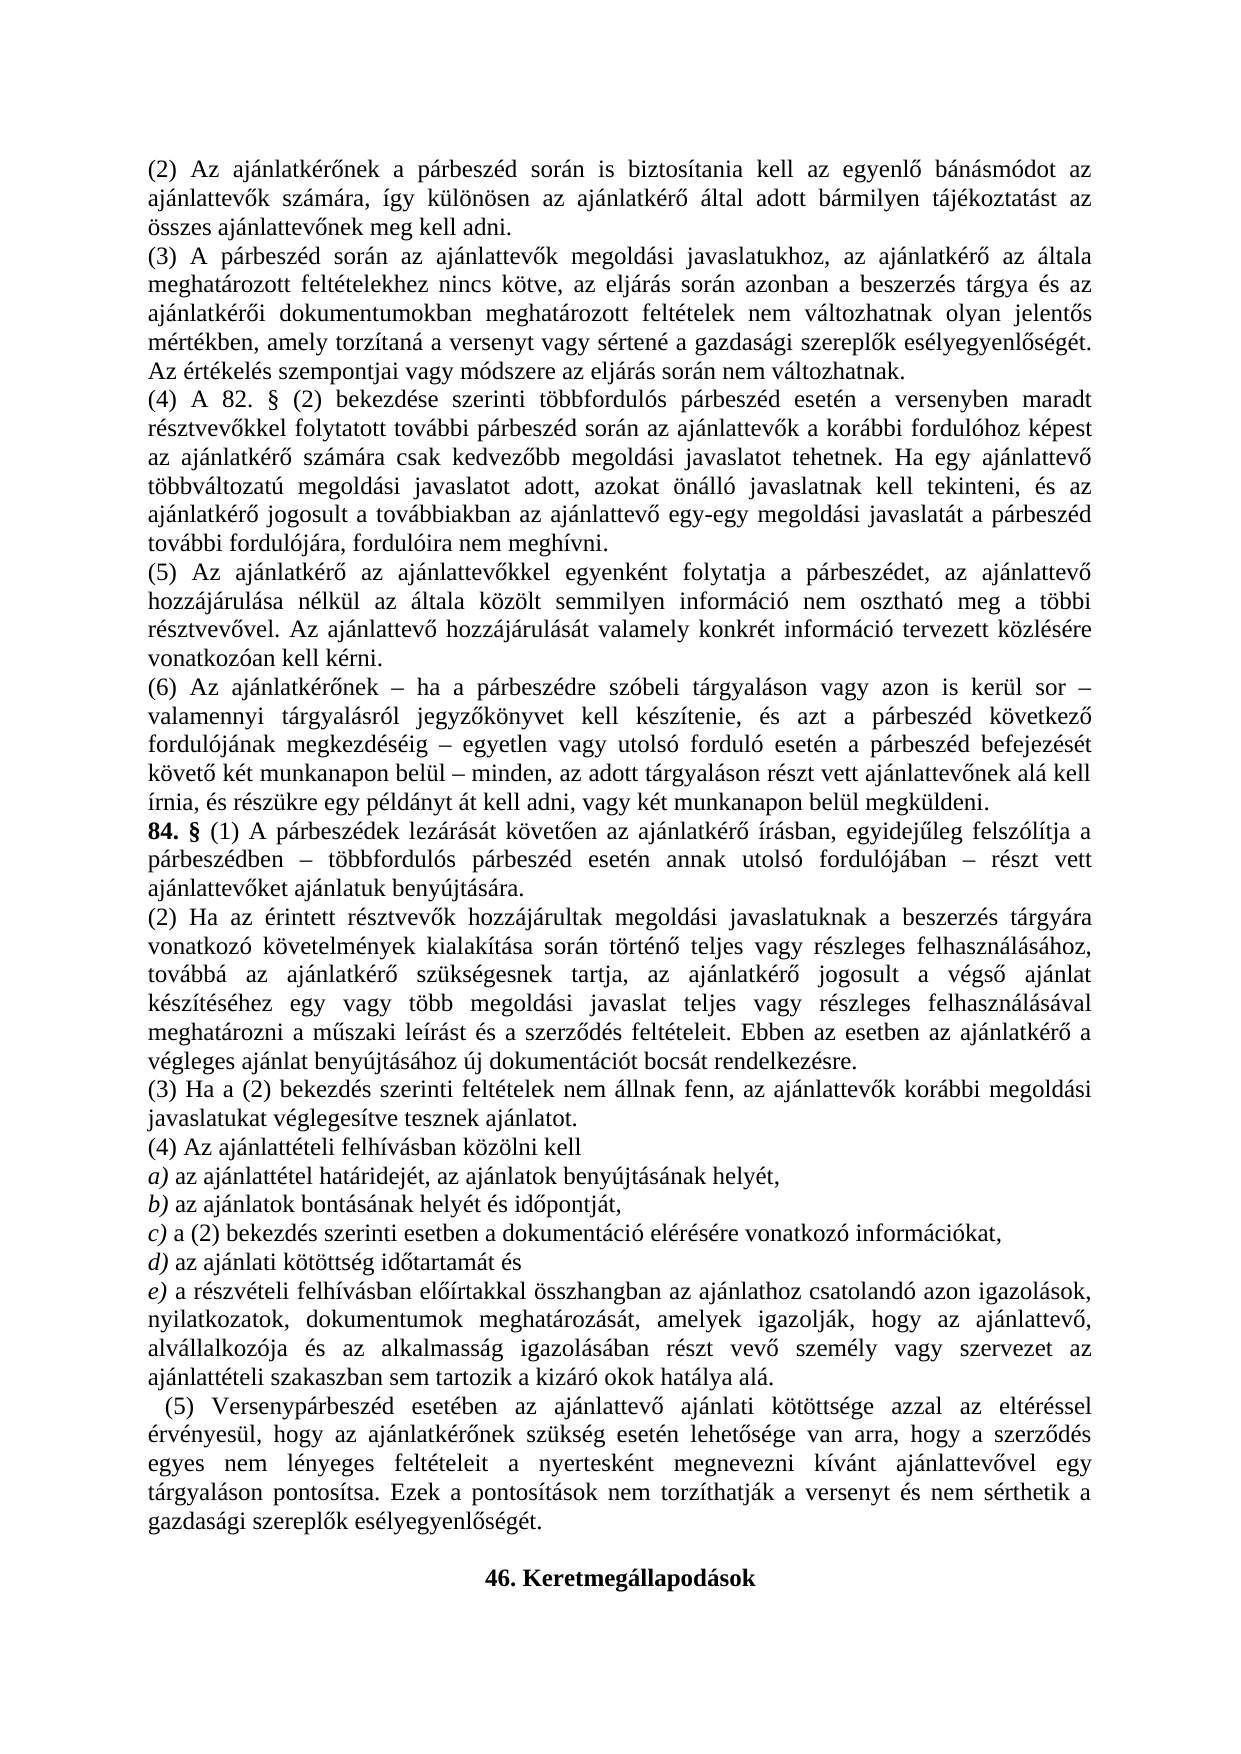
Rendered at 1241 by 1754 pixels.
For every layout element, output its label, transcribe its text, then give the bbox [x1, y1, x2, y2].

text (4) A 82. § (2) bekezdése szerinti többfordulós párbeszéd esetén a versenyben maradt résztvevőkkel folytatott további párbeszéd során az ajánlattevők a korábbi fordulóhoz képest az ajánlatkérő számára csak kedvezőbb megoldási javaslatot tehetnek. Ha egy ajánlattevő többváltozatú megoldási javaslatot adott, azokat önálló javaslatnak kell tekinteni, és az ajánlatkérő jogosult a továbbiakban az ajánlattevő egy-egy megoldási javaslatát a párbeszéd további fordulójára, fordulóira nem meghívni. [148, 384, 1093, 557]
text (3) A párbeszéd során az ajánlattevők megoldási javaslatukhoz, az ajánlatkérő az általa meghatározott feltételekhez nincs kötve, az eljárás során azonban a beszerzés tárgya és az ajánlatkérői dokumentumokban meghatározott feltételek nem változhatnak olyan jelentős mértékben, amely torzítaná a versenyt vagy sértené a gazdasági szereplők esélyegyenlőségét. Az értékelés szempontjai vagy módszere az eljárás során nem változhatnak. [148, 241, 1093, 384]
text (2) Ha az érintett résztvevők hozzájárultak megoldási javaslatuknak a beszerzés tárgyára vonatkozó követelmények kialakítása során történő teljes vagy részleges felhasználásához, továbbá az ajánlatkérő szükségesnek tartja, az ajánlatkérő jogosult a végső ajánlat készítéséhez egy vagy több megoldási javaslat teljes vagy részleges felhasználásával meghatározni a műszaki leírást és a szerződés feltételeit. Ebben az esetben az ajánlatkérő a végleges ajánlat benyújtásához új dokumentációt bocsát rendelkezésre. [148, 902, 1093, 1074]
text d) az ajánlati kötöttség időtartamát és [148, 1247, 1093, 1276]
text b) az ajánlatok bontásának helyét és időpontját, [148, 1189, 1093, 1218]
text (6) Az ajánlatkérőnek – ha a párbeszédre szóbeli tárgyaláson vagy azon is kerül sor – valamennyi tárgyalásról jegyzőkönyvet kell készítenie, és azt a párbeszéd következő fordulójának megkezdéséig – egyetlen vagy utolsó forduló esetén a párbeszéd befejezését követő két munkanapon belül – minden, az adott tárgyaláson részt vett ajánlattevőnek alá kell írnia, és részükre egy példányt át kell adni, vagy két munkanapon belül megküldeni. [148, 672, 1093, 816]
text a) az ajánlattétel határidejét, az ajánlatok benyújtásának helyét, [148, 1161, 1093, 1189]
text 46. Keretmegállapodások [148, 1563, 1093, 1592]
text (2) Az ajánlatkérőnek a párbeszéd során is biztosítania kell az egyenlő bánásmódot az ajánlattevők számára, így különösen az ajánlatkérő által adott bármilyen tájékoztatást az összes ajánlattevőnek meg kell adni. [148, 154, 1093, 241]
text (5) Versenypárbeszéd esetében az ajánlattevő ajánlati kötöttsége azzal az eltéréssel érvényesül, hogy az ajánlatkérőnek szükség esetén lehetősége van arra, hogy a szerződés egyes nem lényeges feltételeit a nyertesként megnevezni kívánt ajánlattevővel egy tárgyaláson pontosítsa. Ezek a pontosítások nem torzíthatják a versenyt és nem sérthetik a gazdasági szereplők esélyegyenlőségét. [148, 1391, 1093, 1534]
text (4) Az ajánlattételi felhívásban közölni kell [148, 1132, 1093, 1161]
text (5) Az ajánlatkérő az ajánlattevőkkel egyenként folytatja a párbeszédet, az ajánlattevő hozzájárulása nélkül az általa közölt semmilyen információ nem osztható meg a többi résztvevővel. Az ajánlattevő hozzájárulását valamely konkrét információ tervezett közlésére vonatkozóan kell kérni. [148, 557, 1093, 672]
text e) a részvételi felhívásban előírtakkal összhangban az ajánlathoz csatolandó azon igazolások, nyilatkozatok, dokumentumok meghatározását, amelyek igazolják, hogy az ajánlattevő, alvállalkozója és az alkalmasság igazolásában részt vevő személy vagy szervezet az ajánlattételi szakaszban sem tartozik a kizáró okok hatálya alá. [148, 1276, 1093, 1391]
text (3) Ha a (2) bekezdés szerinti feltételek nem állnak fenn, az ajánlattevők korábbi megoldási javaslatukat véglegesítve tesznek ajánlatot. [148, 1074, 1093, 1132]
text 84. § (1) A párbeszédek lezárását követően az ajánlatkérő írásban, egyidejűleg felszólítja a párbeszédben – többfordulós párbeszéd esetén annak utolsó fordulójában – részt vett ajánlattevőket ajánlatuk benyújtására. [148, 816, 1093, 902]
text c) a (2) bekezdés szerinti esetben a dokumentáció elérésére vonatkozó információkat, [148, 1218, 1093, 1247]
